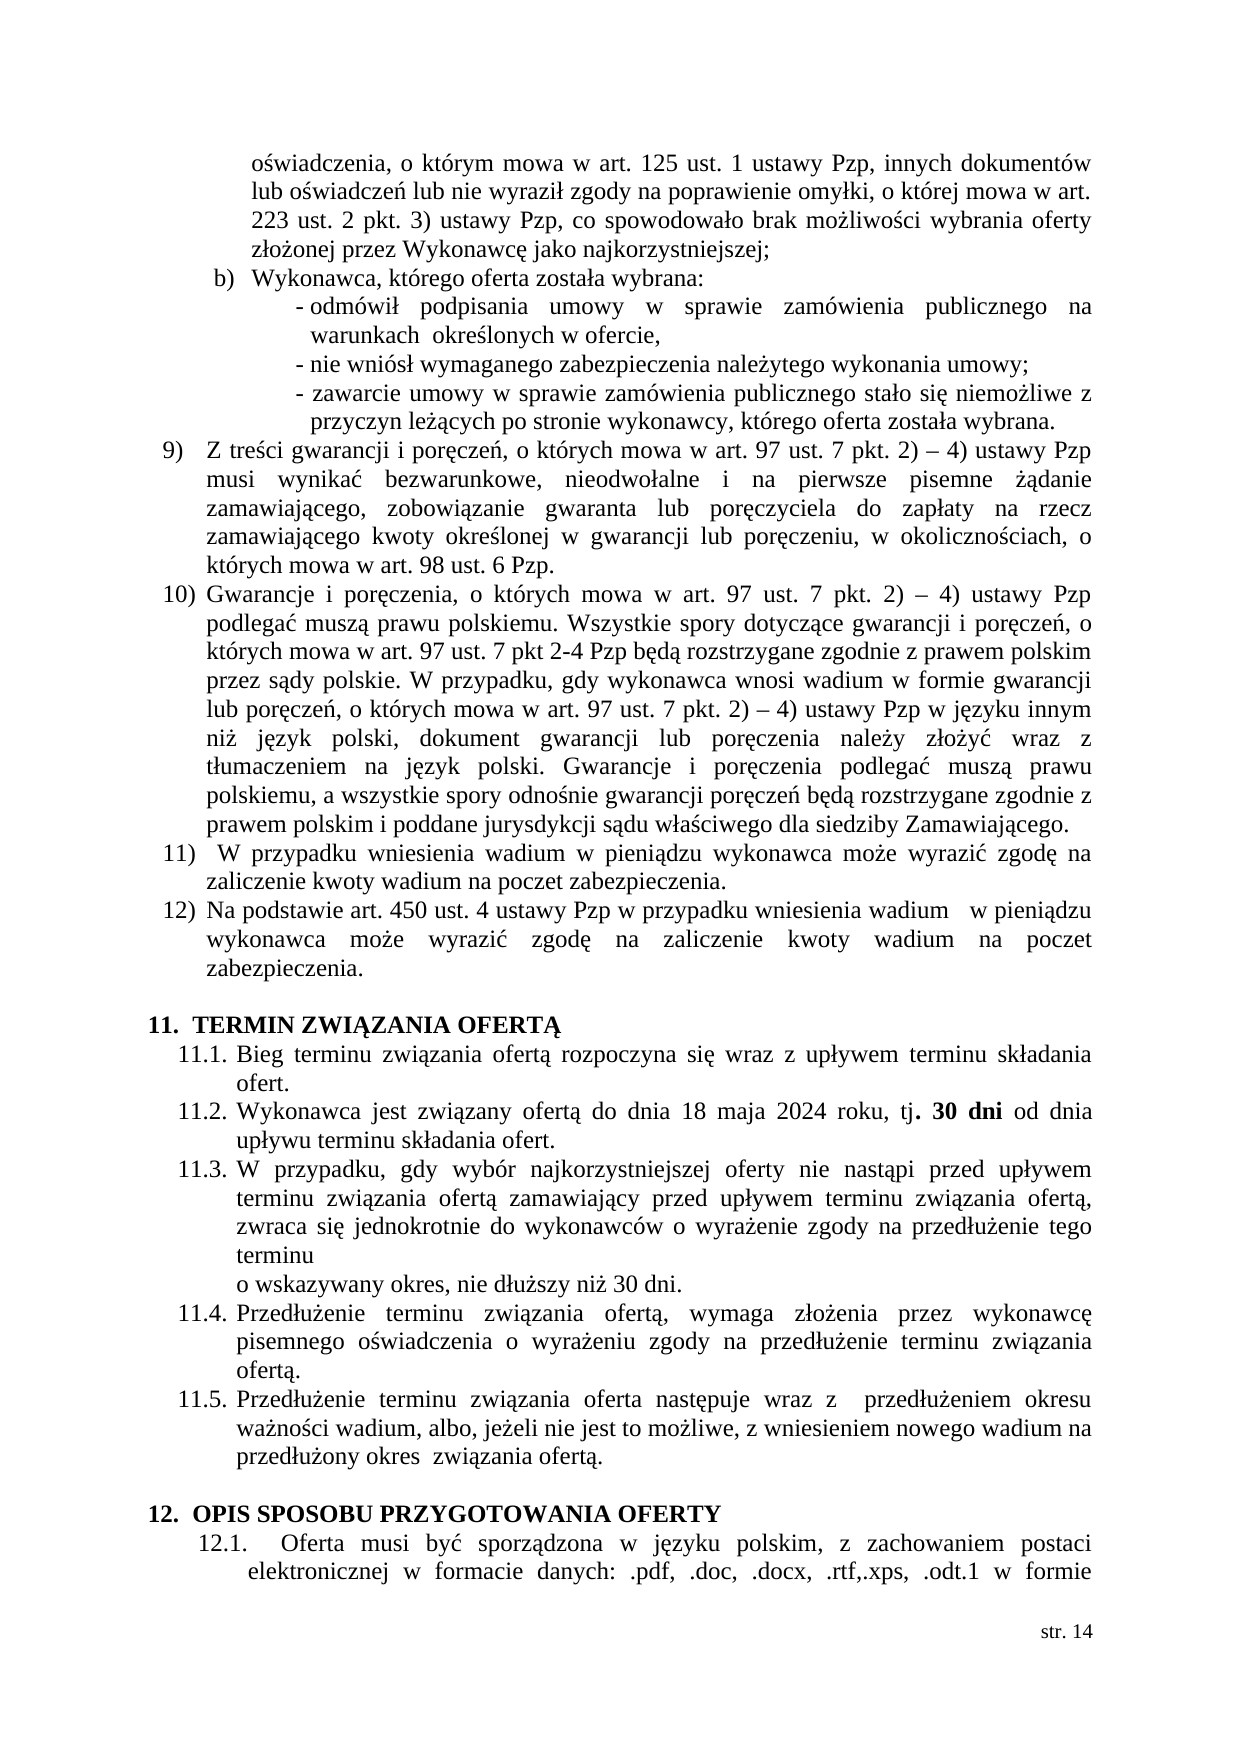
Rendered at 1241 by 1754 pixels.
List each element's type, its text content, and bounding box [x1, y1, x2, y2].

list W przypadku, gdy wybór najkorzystniejszej oferty nie nastąpi przed upływem terminu związania ofertą zamawiający przed upływem terminu związania ofertą, zwraca się jednokrotnie do wykonawców o wyrażenie zgody na przedłużenie tego terminu o wskazywany okres, nie dłuższy niż 30 dni. [177, 1154, 1093, 1298]
list Gwarancje i poręczenia, o których mowa w art. 97 ust. 7 pkt. 2) – 4) ustawy Pzp podlegać muszą prawu polskiemu. Wszystkie spory dotyczące gwarancji i poręczeń, o których mowa w art. 97 ust. 7 pkt 2-4 Pzp będą rozstrzygane zgodnie z prawem polskim przez sądy polskie. W przypadku, gdy wykonawca wnosi wadium w formie gwarancji lub poręczeń, o których mowa w art. 97 ust. 7 pkt. 2) – 4) ustawy Pzp w języku innym niż język polski, dokument gwarancji lub poręczenia należy złożyć wraz z tłumaczeniem na język polski. Gwarancje i poręczenia podlegać muszą prawu polskiemu, a wszystkie spory odnośnie gwarancji poręczeń będą rozstrzygane zgodnie z prawem polskim i poddane jurysdykcji sądu właściwego dla siedziby Zamawiającego. [162, 579, 1093, 838]
text - odmówił podpisania umowy w sprawie zamówienia publicznego na warunkach określonych w ofercie, [295, 291, 1093, 349]
list Przedłużenie terminu związania oferta następuje wraz z przedłużeniem okresu ważności wadium, albo, jeżeli nie jest to możliwe, z wniesieniem nowego wadium na przedłużony okres związania ofertą. [177, 1384, 1093, 1470]
text - zawarcie umowy w sprawie zamówienia publicznego stało się niemożliwe z przyczyn leżących po stronie wykonawcy, którego oferta została wybrana. [295, 378, 1093, 435]
list Na podstawie art. 450 ust. 4 ustawy Pzp w przypadku wniesienia wadium w pieniądzu wykonawca może wyrazić zgodę na zaliczenie kwoty wadium na poczet zabezpieczenia. [162, 895, 1093, 981]
list Z treści gwarancji i poręczeń, o których mowa w art. 97 ust. 7 pkt. 2) – 4) ustawy Pzp musi wynikać bezwarunkowe, nieodwołalne i na pierwsze pisemne żądanie zamawiającego, zobowiązanie gwaranta lub poręczyciela do zapłaty na rzecz zamawiającego kwoty określonej w gwarancji lub poręczeniu, w okolicznościach, o których mowa w art. 98 ust. 6 Pzp. [162, 435, 1093, 579]
list Wykonawca, którego oferta została wybrana: [213, 263, 1093, 291]
list OPIS SPOSOBU PRZYGOTOWANIA OFERTY [148, 1499, 1093, 1528]
list Przedłużenie terminu związania ofertą, wymaga złożenia przez wykonawcę pisemnego oświadczenia o wyrażeniu zgody na przedłużenie terminu związania ofertą. [177, 1298, 1093, 1384]
list Wykonawca jest związany ofertą do dnia 18 maja 2024 roku, tj. 30 dni od dnia upływu terminu składania ofert. [177, 1096, 1093, 1154]
list W przypadku wniesienia wadium w pieniądzu wykonawca może wyrazić zgodę na zaliczenie kwoty wadium na poczet zabezpieczenia. [162, 838, 1093, 895]
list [198, 1528, 1093, 1585]
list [213, 148, 1093, 263]
text - nie wniósł wymaganego zabezpieczenia należytego wykonania umowy; [295, 349, 1093, 378]
list TERMIN ZWIĄZANIA OFERTĄ [148, 1010, 1093, 1039]
list Bieg terminu związania ofertą rozpoczyna się wraz z upływem terminu składania ofert. [177, 1039, 1093, 1096]
